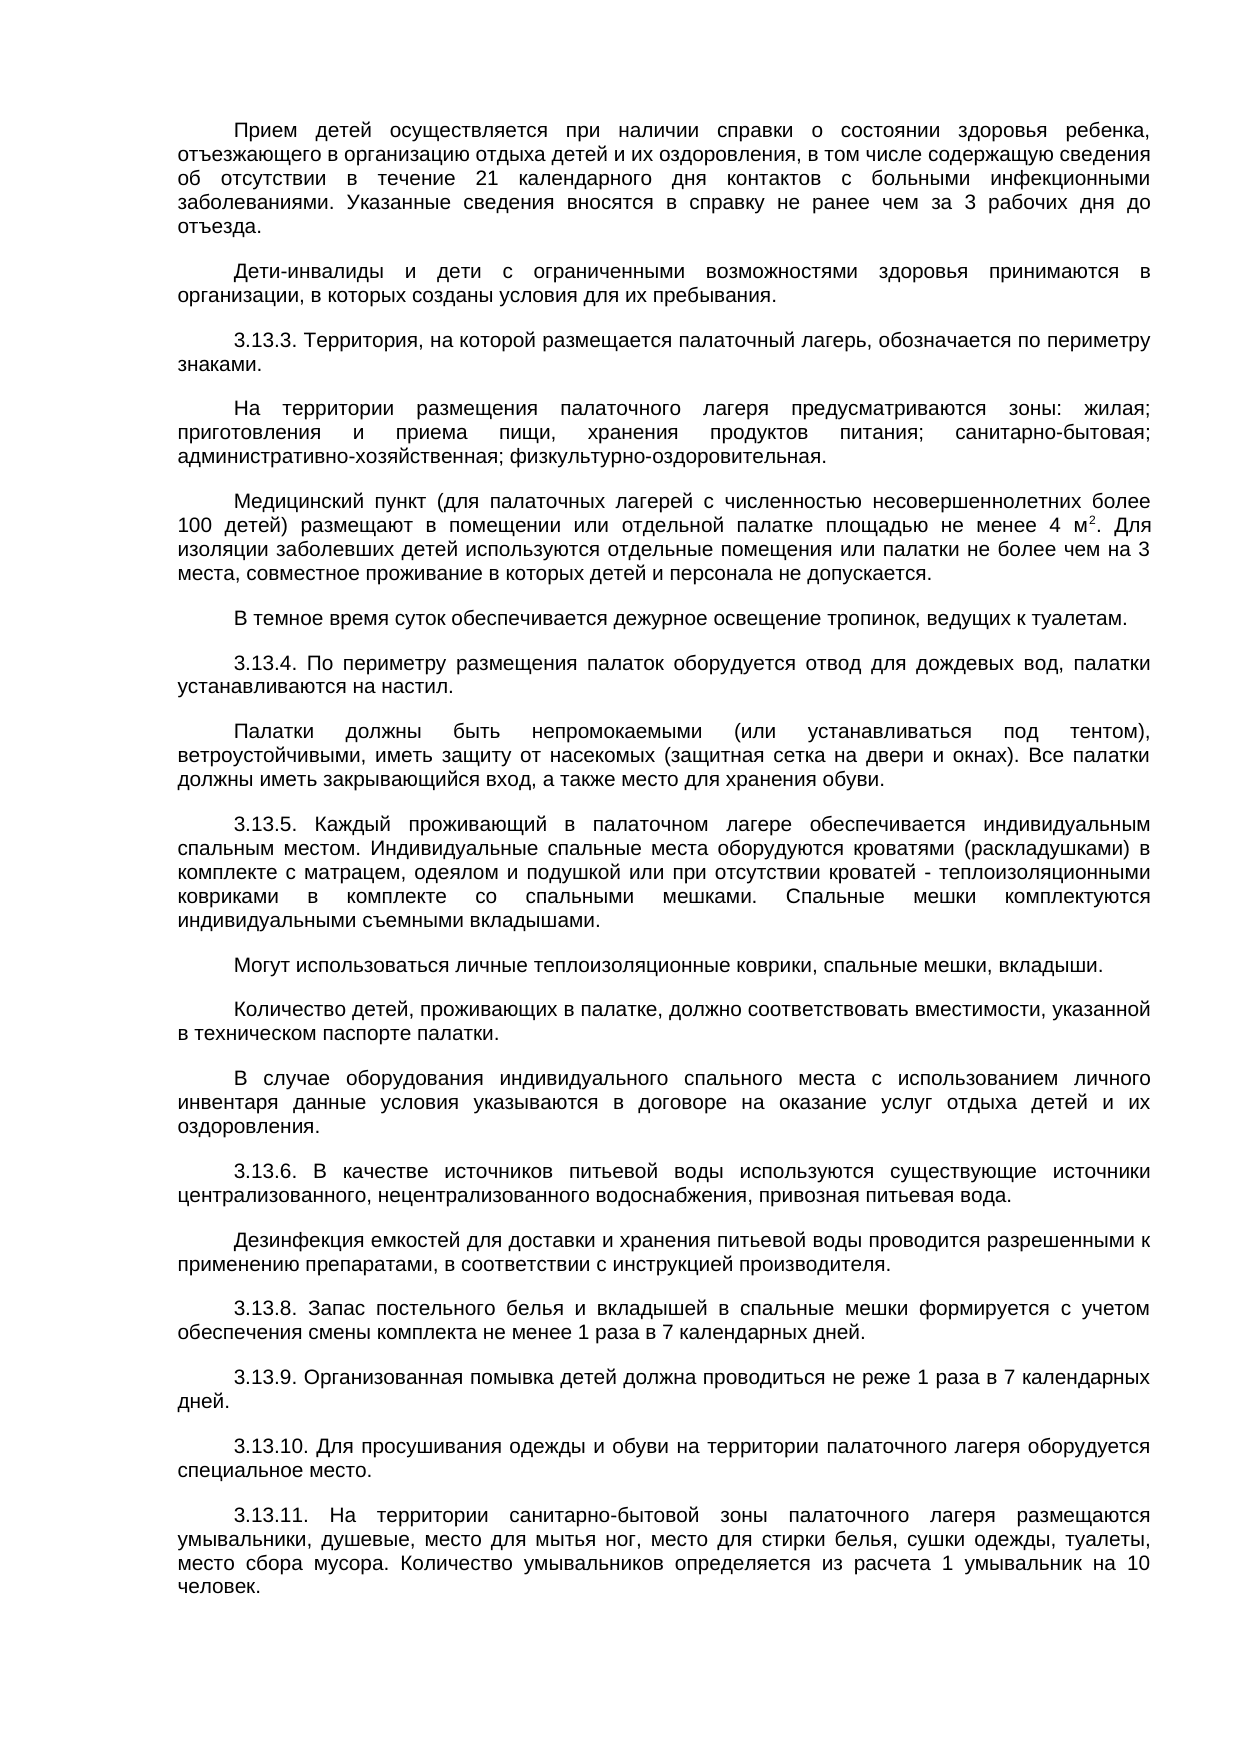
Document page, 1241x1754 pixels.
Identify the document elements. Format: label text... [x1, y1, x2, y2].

text Дети-инвалиды и дети с ограниченными возможностями здоровья принимаются в организации, в которых созданы условия для их пребывания. [177, 259, 1152, 307]
text 3.13.6. В качестве источников питьевой воды используются существующие источники централизованного, нецентрализованного водоснабжения, привозная питьевая вода. [177, 1159, 1152, 1207]
text В темное время суток обеспечивается дежурное освещение тропинок, ведущих к туалетам. [177, 606, 1152, 629]
text В случае оборудования индивидуального спального места с использованием личного инвентаря данные условия указываются в договоре на оказание услуг отдыха детей и их оздоровления. [177, 1066, 1152, 1138]
text 3.13.5. Каждый проживающий в палаточном лагере обеспечивается индивидуальным спальным местом. Индивидуальные спальные места оборудуются кроватями (раскладушками) в комплекте с матрацем, одеялом и подушкой или при отсутствии кроватей - теплоизоляционными ковриками в комплекте со спальными мешками. Спальные мешки комплектуются индивидуальными съемными вкладышами. [177, 812, 1152, 932]
text 3.13.8. Запас постельного белья и вкладышей в спальные мешки формируется с учетом обеспечения смены комплекта не менее 1 раза в 7 календарных дней. [177, 1296, 1152, 1344]
text Прием детей осуществляется при наличии справки о состоянии здоровья ребенка, отъезжающего в организацию отдыха детей и их оздоровления, в том числе содержащую сведения об отсутствии в течение 21 календарного дня контактов с больными инфекционными заболеваниями. Указанные сведения вносятся в справку не ранее чем за 3 рабочих дня до отъезда. [177, 118, 1152, 238]
text 3.13.4. По периметру размещения палаток оборудуется отвод для дождевых вод, палатки устанавливаются на настил. [177, 650, 1152, 698]
text 3.13.11. На территории санитарно-бытовой зоны палаточного лагеря размещаются умывальники, душевые, место для мытья ног, место для стирки белья, сушки одежды, туалеты, место сбора мусора. Количество умывальников определяется из расчета 1 умывальник на 10 человек. [177, 1502, 1152, 1598]
text Дезинфекция емкостей для доставки и хранения питьевой воды проводится разрешенными к применению препаратами, в соответствии с инструкцией производителя. [177, 1227, 1152, 1275]
text 3.13.9. Организованная помывка детей должна проводиться не реже 1 раза в 7 календарных дней. [177, 1365, 1152, 1413]
text На территории размещения палаточного лагеря предусматриваются зоны: жилая; приготовления и приема пищи, хранения продуктов питания; санитарно-бытовая; административно-хозяйственная; физкультурно-оздоровительная. [177, 396, 1152, 468]
text 3.13.10. Для просушивания одежды и обуви на территории палаточного лагеря оборудуется специальное место. [177, 1434, 1152, 1482]
text Палатки должны быть непромокаемыми (или устанавливаться под тентом), ветроустойчивыми, иметь защиту от насекомых (защитная сетка на двери и окнах). Все палатки должны иметь закрывающийся вход, а также место для хранения обуви. [177, 719, 1152, 791]
text Медицинский пункт (для палаточных лагерей с численностью несовершеннолетних более 100 детей) размещают в помещении или отдельной палатке площадью не менее 4 м2. Для изоляции заболевших детей используются отдельные помещения или палатки не более чем на 3 места, совместное проживание в которых детей и персонала не допускается. [177, 489, 1152, 585]
text 3.13.3. Территория, на которой размещается палаточный лагерь, обозначается по периметру знаками. [177, 327, 1152, 375]
text Количество детей, проживающих в палатке, должно соответствовать вместимости, указанной в техническом паспорте палатки. [177, 997, 1152, 1045]
text Могут использоваться личные теплоизоляционные коврики, спальные мешки, вкладыши. [177, 952, 1152, 976]
